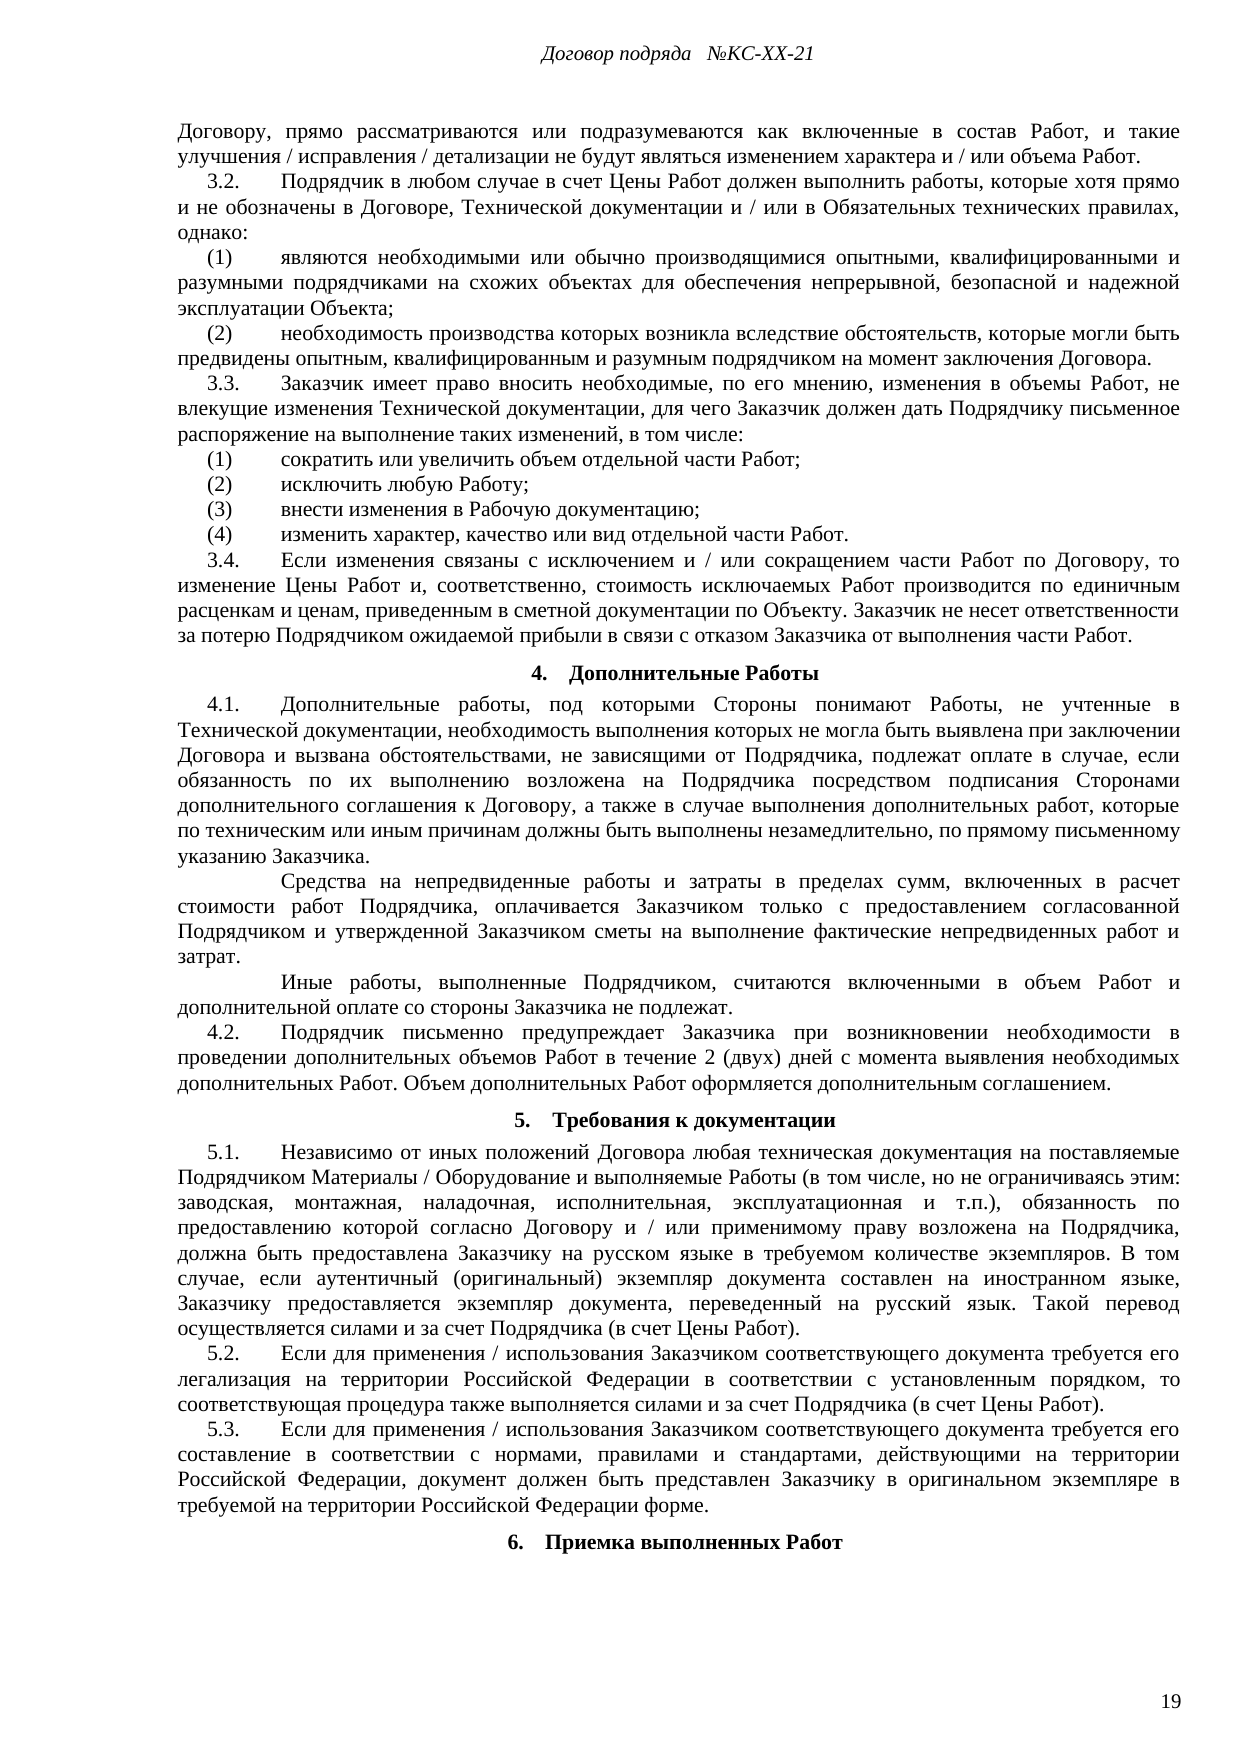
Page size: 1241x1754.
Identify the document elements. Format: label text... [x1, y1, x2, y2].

text Дополнительные работы, под которыми Стороны понимают Работы, не учтенные в Технической документации, необходимость выполнения которых не могла быть выявлена при заключении Договора и вызвана обстоятельствами, не зависящими от Подрядчика, подлежат оплате в случае, если обязанность по их выполнению возложена на Подрядчика посредством подписания Сторонами дополнительного соглашения к Договору, а также в случае выполнения дополнительных работ, которые по техническим или иным причинам должны быть выполнены незамедлительно, по прямому письменному указанию Заказчика. [177, 691, 1181, 868]
text Приемка выполненных Работ [177, 1529, 1181, 1554]
text необходимость производства которых возникла вследствие обстоятельств, которые могли быть предвидены опытным, квалифицированным и разумным подрядчиком на момент заключения Договора. [177, 320, 1181, 370]
text Если для применения / использования Заказчиком соответствующего документа требуется его составление в соответствии с нормами, правилами и стандартами, действующими на территории Российской Федерации, документ должен быть представлен Заказчику в оригинальном экземпляре в требуемой на территории Российской Федерации форме. [177, 1416, 1181, 1517]
list Иные работы, выполненные Подрядчиком, считаются включенными в объем Работ и дополнительной оплате со стороны Заказчика не подлежат. [177, 969, 1181, 1019]
text Независимо от иных положений Договора любая техническая документация на поставляемые Подрядчиком Материалы / Оборудование и выполняемые Работы (в том числе, но не ограничиваясь этим: заводская, монтажная, наладочная, исполнительная, эксплуатационная и т.п.), обязанность по предоставлению которой согласно Договору и / или применимому праву возложена на Подрядчика, должна быть предоставлена Заказчику на русском языке в требуемом количестве экземпляров. В том случае, если аутентичный (оригинальный) экземпляр документа составлен на иностранном языке, Заказчику предоставляется экземпляр документа, переведенный на русский язык. Такой перевод осуществляется силами и за счет Подрядчика (в счет Цены Работ). [177, 1139, 1181, 1340]
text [177, 118, 1181, 168]
text являются необходимыми или обычно производящимися опытными, квалифицированными и разумными подрядчиками на схожих объектах для обеспечения непрерывной, безопасной и надежной эксплуатации Объекта; [177, 244, 1181, 320]
text Подрядчик письменно предупреждает Заказчика при возникновении необходимости в проведении дополнительных объемов Работ в течение 2 (двух) дней с момента выявления необходимых дополнительных Работ. Объем дополнительных Работ оформляется дополнительным соглашением. [177, 1019, 1181, 1095]
list Средства на непредвиденные работы и затраты в пределах сумм, включенных в расчет стоимости работ Подрядчика, оплачивается Заказчиком только с предоставлением согласованной Подрядчиком и утвержденной Заказчиком сметы на выполнение фактические непредвиденных работ и затрат. [177, 868, 1181, 969]
text Если изменения связаны с исключением и / или сокращением части Работ по Договору, то изменение Цены Работ и, соответственно, стоимость исключаемых Работ производится по единичным расценкам и ценам, приведенным в сметной документации по Объекту. Заказчик не несет ответственности за потерю Подрядчиком ожидаемой прибыли в связи с отказом Заказчика от выполнения части Работ. [177, 547, 1181, 647]
text Заказчик имеет право вносить необходимые, по его мнению, изменения в объемы Работ, не влекущие изменения Технической документации, для чего Заказчик должен дать Подрядчику письменное распоряжение на выполнение таких изменений, в том числе: [177, 370, 1181, 446]
text исключить любую Работу; [177, 471, 1181, 496]
text изменить характер, качество или вид отдельной части Работ. [177, 521, 1181, 547]
text Требования к документации [177, 1107, 1181, 1132]
text Подрядчик в любом случае в счет Цены Работ должен выполнить работы, которые хотя прямо и не обозначены в Договоре, Технической документации и / или в Обязательных технических правилах, однако: [177, 168, 1181, 244]
text внести изменения в Рабочую документацию; [177, 496, 1181, 521]
text Если для применения / использования Заказчиком соответствующего документа требуется его легализация на территории Российской Федерации в соответствии с установленным порядком, то соответствующая процедура также выполняется силами и за счет Подрядчика (в счет Цены Работ). [177, 1340, 1181, 1416]
text Дополнительные Работы [177, 660, 1181, 685]
text сократить или увеличить объем отдельной части Работ; [177, 446, 1181, 471]
